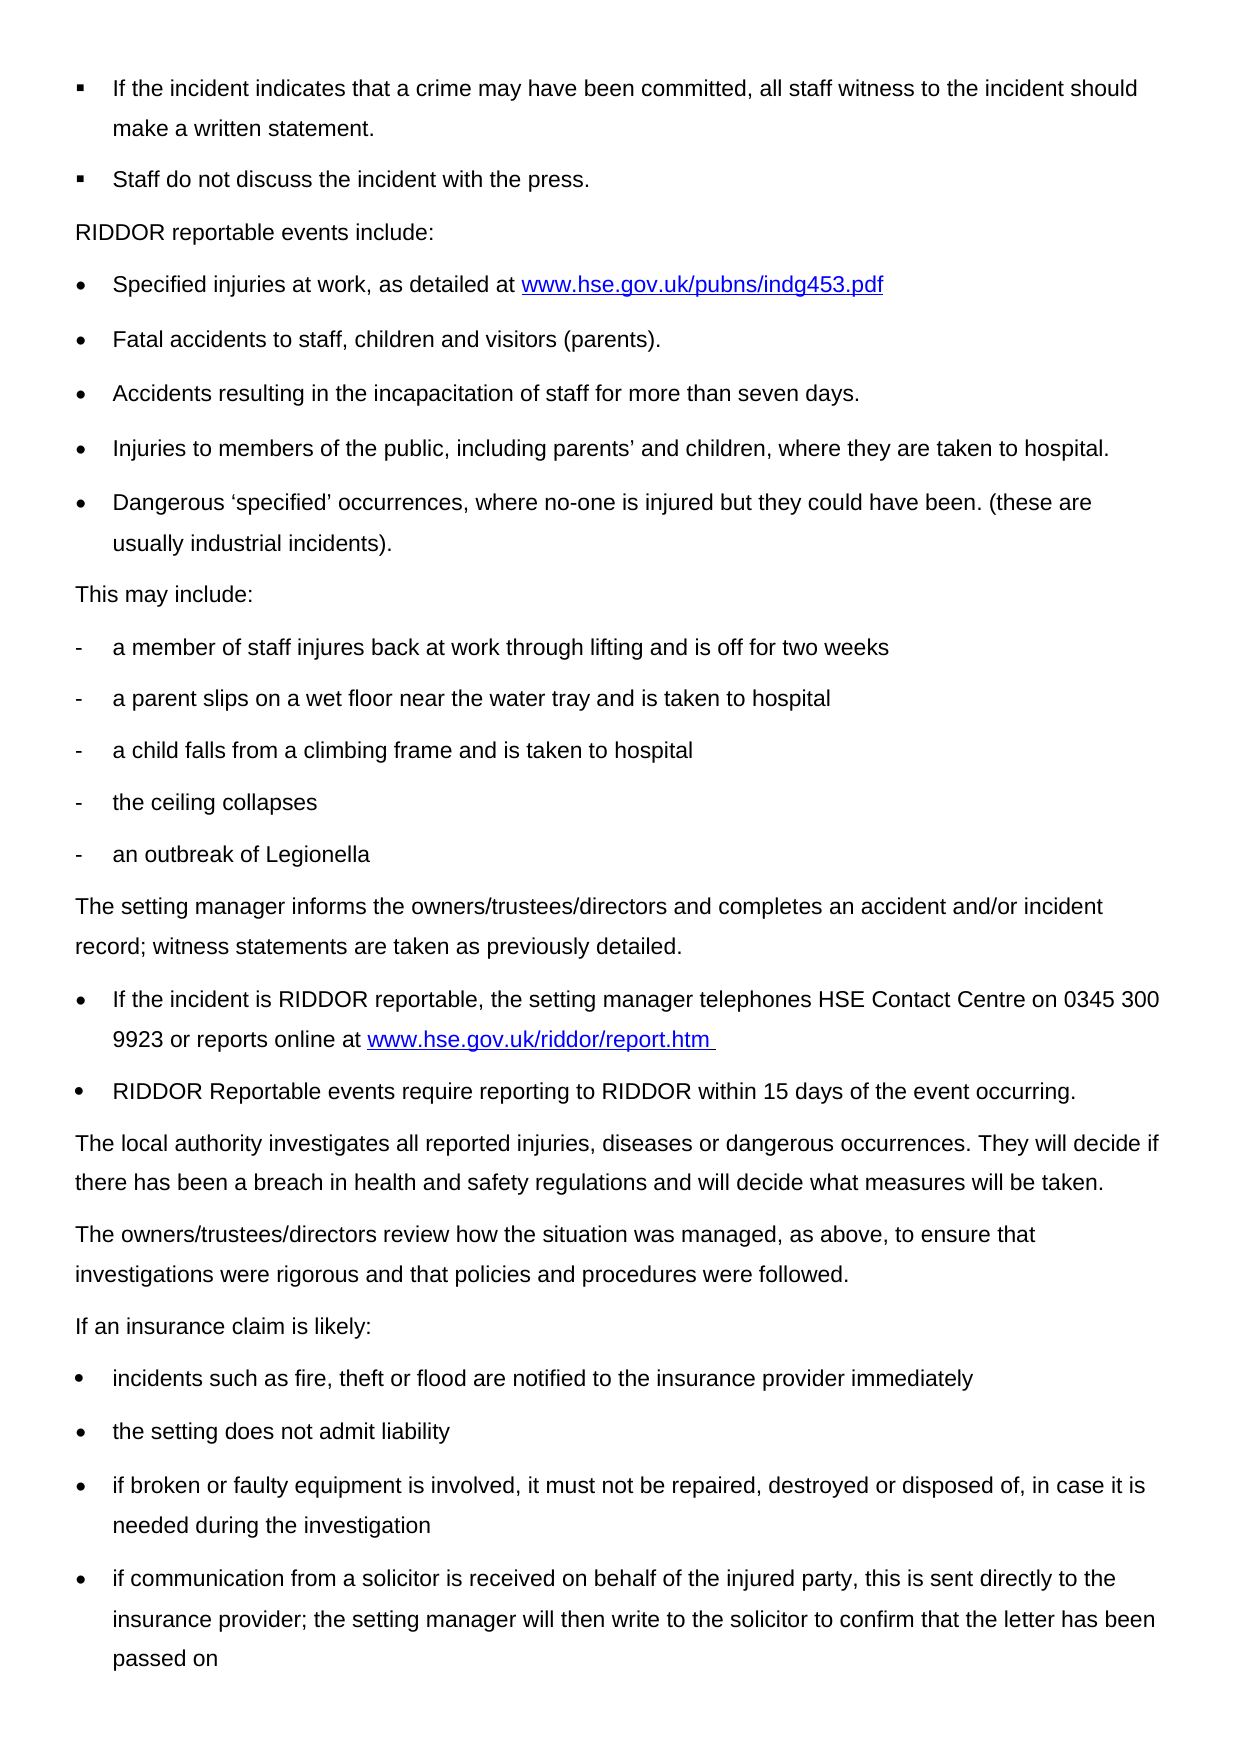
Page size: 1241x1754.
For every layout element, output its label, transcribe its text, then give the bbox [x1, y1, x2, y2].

list If the incident is RIDDOR reportable, the setting manager telephones HSE Contact Centre on 0345 300 9923 or reports online at www.hse.gov.uk/riddor/report.htm [75, 985, 1165, 1052]
list a member of staff injures back at work through lifting and is off for two weeks [75, 633, 1165, 660]
list the setting does not admit liability [75, 1417, 1165, 1445]
list a parent slips on a wet floor near the water tray and is taken to hospital [75, 685, 1165, 712]
list a child falls from a climbing frame and is taken to hospital [75, 737, 1165, 764]
list If the incident indicates that a crime may have been committed, all staff witness to the incident should make a written statement. [75, 75, 1165, 141]
text The owners/trustees/directors review how the situation was managed, as above, to ensure that investigations were rigorous and that policies and procedures were followed. [75, 1221, 1165, 1287]
text This may include: [75, 581, 1165, 608]
list if broken or faulty equipment is involved, it must not be repaired, destroyed or disposed of, in case it is needed during the investigation [75, 1471, 1165, 1539]
list Injuries to members of the public, including parents’ and children, where they are taken to hospital. [75, 434, 1165, 462]
list the ceiling collapses [75, 789, 1165, 816]
list Staff do not discuss the incident with the press. [75, 166, 1165, 193]
list Accidents resulting in the incapacitation of staff for more than seven days. [75, 379, 1165, 407]
list incidents such as fire, theft or flood are notified to the insurance provider immediately [75, 1365, 1165, 1391]
list RIDDOR Reportable events require reporting to RIDDOR within 15 days of the event occurring. [75, 1078, 1165, 1104]
list The setting manager informs the owners/trustees/directors and completes an accident and/or incident record; witness statements are taken as previously detailed. [75, 893, 1165, 959]
list Fatal accidents to staff, children and visitors (parents). [75, 325, 1165, 353]
list an outbreak of Legionella [75, 841, 1165, 868]
list if communication from a solicitor is received on behalf of the injured party, this is sent directly to the insurance provider; the setting manager will then write to the solicitor to confirm that the letter has been passed on [75, 1564, 1165, 1671]
text The local authority investigates all reported injuries, diseases or dangerous occurrences. They will decide if there has been a breach in health and safety regulations and will decide what measures will be taken. [75, 1130, 1165, 1196]
list If an insurance claim is likely: [75, 1313, 1165, 1339]
text RIDDOR reportable events include: [75, 218, 1165, 245]
list Dangerous ‘specified’ occurrences, where no-one is injured but they could have been. (these are usually industrial incidents). [75, 488, 1165, 556]
list Specified injuries at work, as detailed at www.hse.gov.uk/pubns/indg453.pdf [75, 270, 1165, 298]
